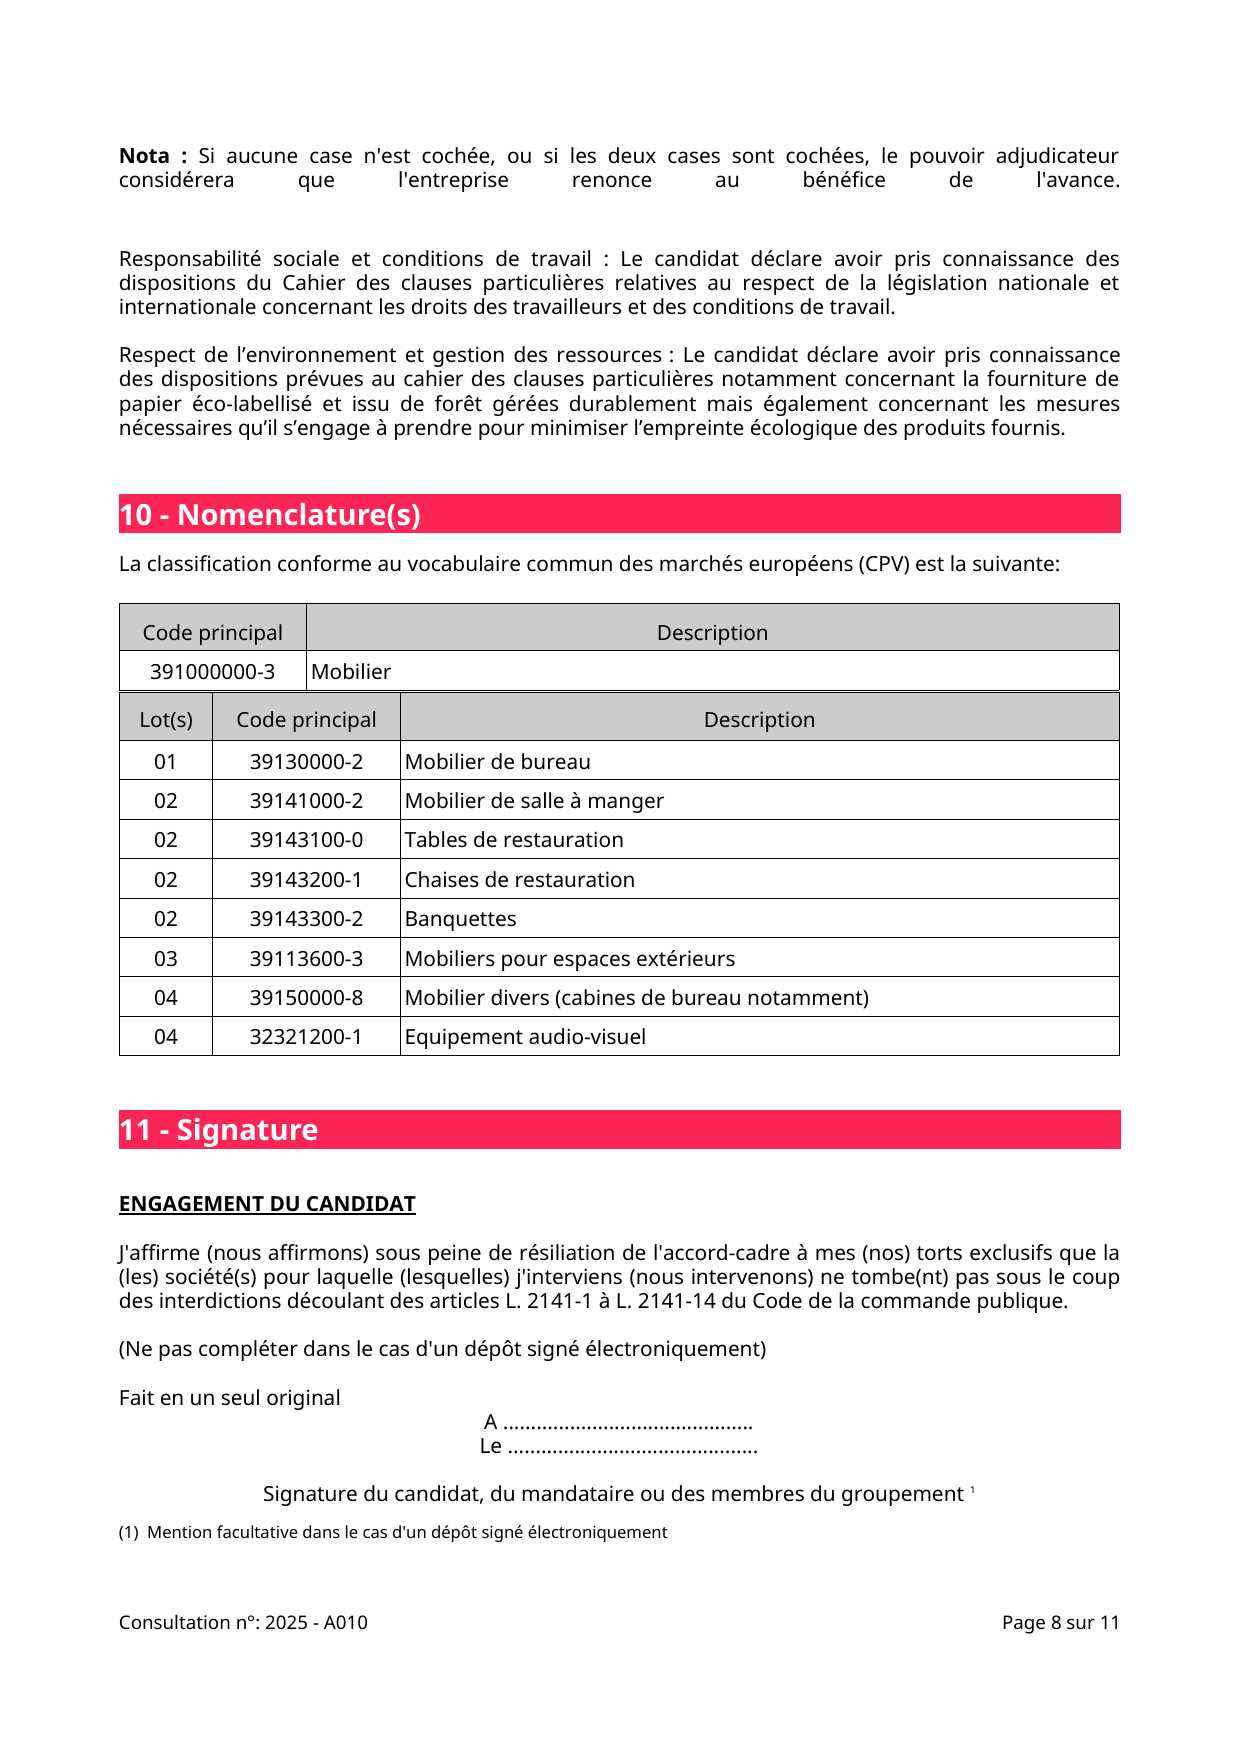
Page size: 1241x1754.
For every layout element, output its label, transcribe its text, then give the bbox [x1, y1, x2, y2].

text Nota : Si aucune case n'est cochée, ou si les deux cases sont cochées, le pouvoir adjudicateur considérera que l'entreprise renonce au bénéfice de l'avance. 9 - Engagement relatif au développement durable [119, 144, 1121, 216]
subtitle 11 - Signature [119, 1110, 1121, 1149]
table_cell Tables de restauration [401, 820, 1119, 858]
table_cell 04 [120, 977, 212, 1016]
text Responsabilité sociale et conditions de travail : Le candidat déclare avoir pris connaissance des dispositions du Cahier des clauses particulières relatives au respect de la législation nationale et internationale concernant les droits des travailleurs et des conditions de travail. [119, 247, 1121, 319]
text Respect de l’environnement et gestion des ressources : Le candidat déclare avoir pris connaissance des dispositions prévues au cahier des clauses particulières notamment concernant la fourniture de papier éco-labellisé et issu de forêt gérées durablement mais également concernant les mesures nécessaires qu’il s’engage à prendre pour minimiser l’empreinte écologique des produits fournis. [119, 343, 1121, 440]
table_cell 03 [120, 938, 212, 976]
table_cell Equipement audio-visuel [401, 1017, 1119, 1055]
table_cell 39143300-2 [213, 899, 400, 937]
table_cell Banquettes [401, 899, 1119, 937]
table_cell Mobiliers pour espaces extérieurs [401, 938, 1119, 976]
table_cell 02 [120, 780, 212, 819]
table_cell Mobilier de bureau [401, 741, 1119, 779]
table_cell Mobilier divers (cabines de bureau notamment) [401, 977, 1119, 1016]
table_header Description [307, 604, 1119, 650]
table_cell Chaises de restauration [401, 859, 1119, 897]
table_cell 04 [120, 1017, 212, 1055]
text J'affirme (nous affirmons) sous peine de résiliation de l'accord-cadre à mes (nos) torts exclusifs que la (les) société(s) pour laquelle (lesquelles) j'interviens (nous intervenons) ne tombe(nt) pas sous le coup des interdictions découlant des articles L. 2141-1 à L. 2141-14 du Code de la commande publique. [119, 1241, 1121, 1313]
subtitle 10 - Nomenclature(s) [119, 494, 1121, 533]
table_header Code principal [120, 604, 306, 650]
table_cell 01 [120, 741, 212, 779]
table_cell 39130000-2 [213, 741, 400, 779]
table_cell 39150000-8 [213, 977, 400, 1016]
table_cell 39141000-2 [213, 780, 400, 819]
table_cell 02 [120, 820, 212, 858]
table_cell Mobilier de salle à manger [401, 780, 1119, 819]
table_cell 391000000-3 [120, 651, 306, 690]
text Signature du candidat, du mandataire ou des membres du groupement 1 [119, 1482, 1119, 1506]
table_cell 39143200-1 [213, 859, 400, 897]
text La classification conforme au vocabulaire commun des marchés européens (CPV) est la suivante: [119, 552, 1121, 576]
table_cell Mobilier [307, 651, 1119, 690]
table_header Lot(s) [120, 693, 212, 740]
table_cell 39143100-0 [213, 820, 400, 858]
table_header Code principal [213, 693, 400, 740]
table_cell 32321200-1 [213, 1017, 400, 1055]
text (Ne pas compléter dans le cas d'un dépôt signé électroniquement) [119, 1337, 1121, 1361]
text Fait en un seul original [119, 1386, 1121, 1410]
text ENGAGEMENT DU CANDIDAT [119, 1192, 1121, 1216]
table_cell 02 [120, 859, 212, 897]
table_cell 02 [120, 899, 212, 937]
table_header Description [401, 693, 1119, 740]
table_cell 39113600-3 [213, 938, 400, 976]
text Le ............................................. [119, 1434, 1119, 1458]
text A ............................................. [119, 1410, 1119, 1434]
